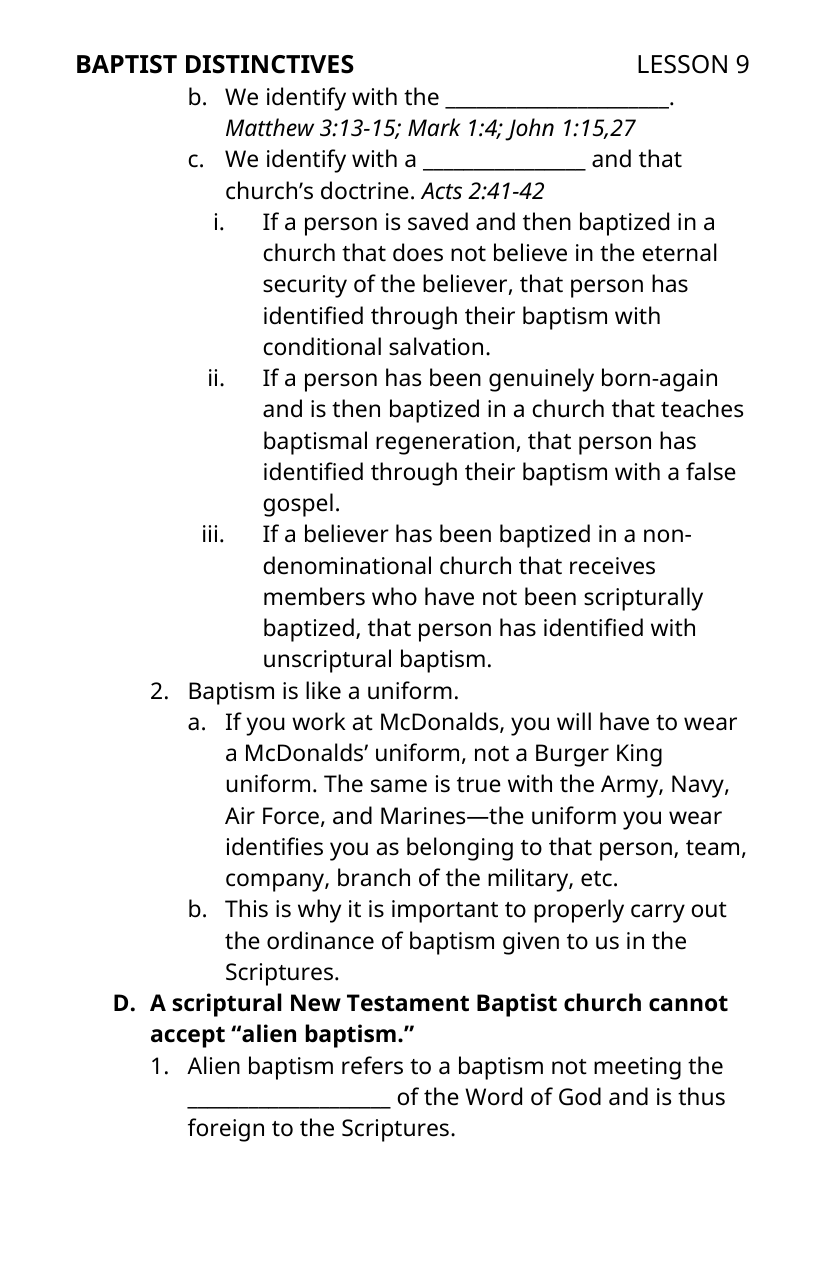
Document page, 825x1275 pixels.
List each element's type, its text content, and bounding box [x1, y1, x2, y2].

list Baptism is like a uniform. [150, 675, 750, 706]
list If you work at McDonalds, you will have to wear a McDonalds’ uniform, not a Burger King uniform. The same is true with the Army, Navy, Air Force, and Marines—the uniform you wear identifies you as belonging to that person, team, company, branch of the military, etc. [187, 706, 750, 893]
list This is why it is important to properly carry out the ordinance of baptism given to us in the Scriptures. [187, 893, 750, 987]
list We identify with a ________________ and that church’s doctrine. Acts 2:41-42 [187, 143, 750, 206]
list A scriptural New Testament Baptist church cannot accept “alien baptism.” [112, 987, 750, 1050]
list Alien baptism refers to a baptism not meeting the ____________________ of the Word of God and is thus foreign to the Scriptures. [150, 1050, 750, 1143]
list If a believer has been baptized in a non-denominational church that receives members who have not been scripturally baptized, that person has identified with unscriptural baptism. [225, 518, 750, 675]
list If a person is saved and then baptized in a church that does not believe in the eternal security of the believer, that person has identified through their baptism with conditional salvation. [225, 206, 750, 362]
list If a person has been genuinely born-again and is then baptized in a church that teaches baptismal regeneration, that person has identified through their baptism with a false gospel. [225, 362, 750, 518]
list We identify with the ______________________. Matthew 3:13-15; Mark 1:4; John 1:15,27 [187, 81, 750, 143]
